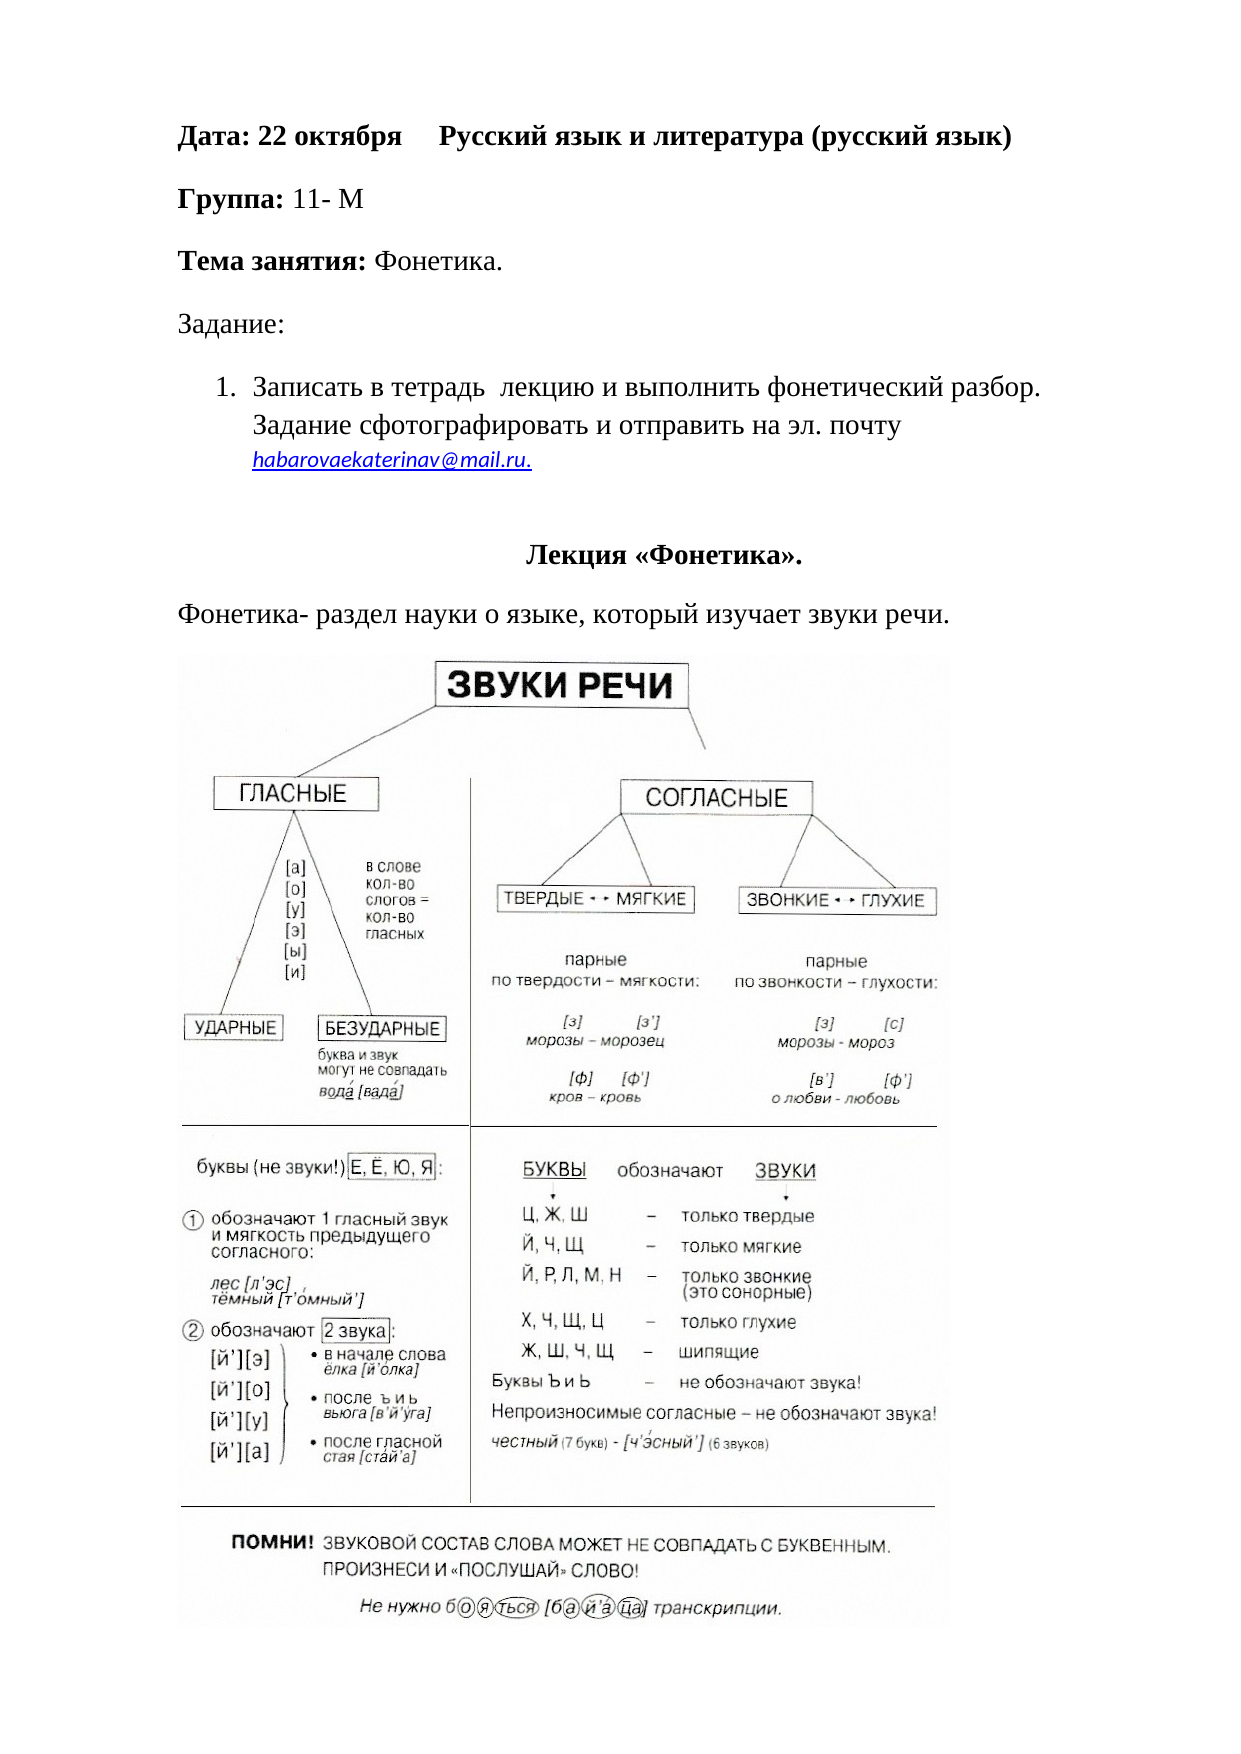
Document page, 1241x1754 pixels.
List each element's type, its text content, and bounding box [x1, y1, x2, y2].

text Задание: [177, 306, 1152, 340]
list Записать в тетрадь лекцию и выполнить фонетический разбор. [215, 369, 1152, 402]
text Фонетика- раздел науки о языке, который изучает звуки речи. [177, 596, 1152, 630]
picture [177, 655, 950, 1627]
text Лекция «Фонетика». [177, 537, 1152, 570]
text Тема занятия: Фонетика. [177, 243, 1152, 277]
text Группа: 11- М [177, 181, 1152, 214]
text Задание сфотографировать и отправить на эл. почту habarovaekaterinav@mail.ru. [252, 407, 1152, 473]
text Дата: 22 октября Русский язык и литература (русский язык) [177, 118, 1152, 152]
